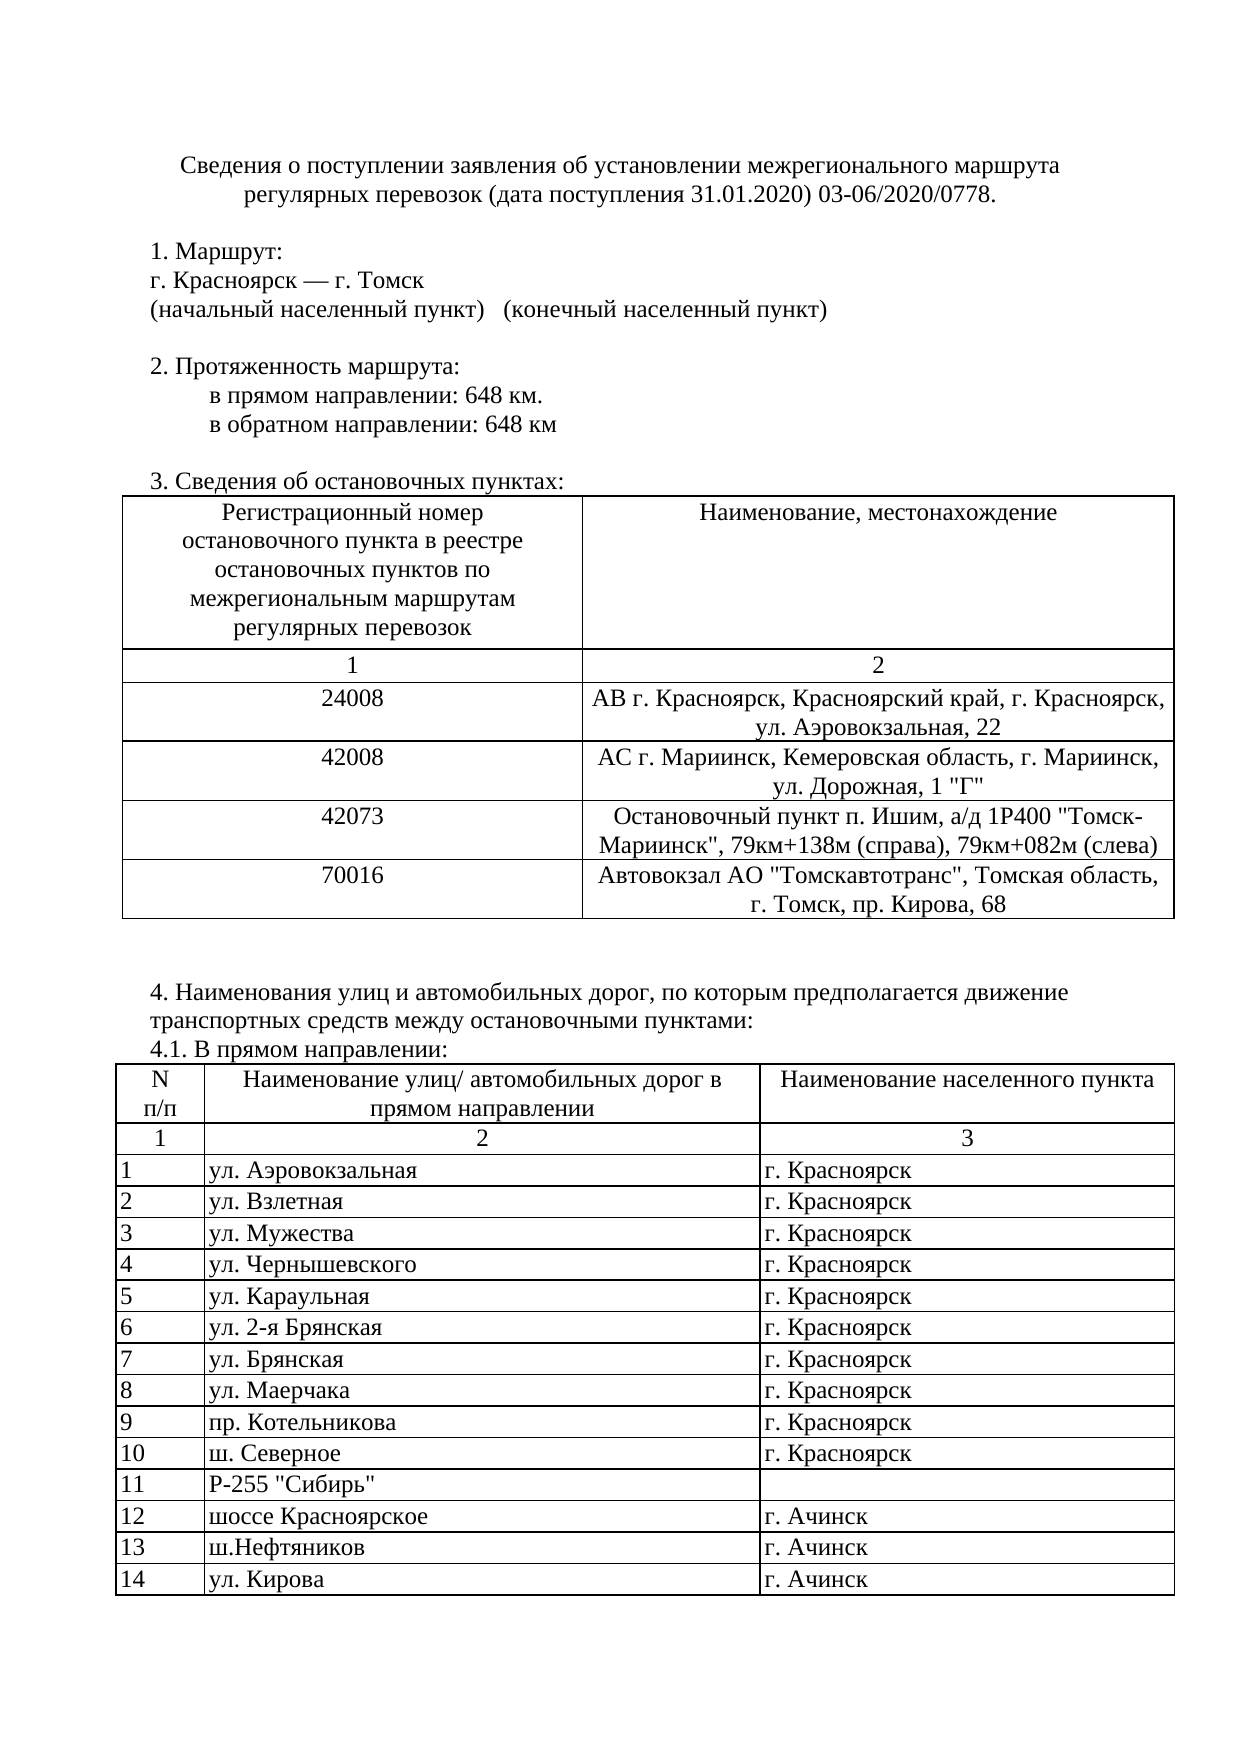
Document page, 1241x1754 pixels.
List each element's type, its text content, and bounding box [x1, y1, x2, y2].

table_cell [761, 1470, 1174, 1499]
table_header Регистрационный номер остановочного пункта в реестре остановочных пунктов по межрегиональным маршрутам регулярных перевозок [123, 497, 582, 648]
table_header Наименование улиц/ автомобильных дорог в прямом направлении [205, 1065, 759, 1122]
table_cell 6 [117, 1312, 204, 1342]
table_cell г. Красноярск [761, 1344, 1174, 1374]
table_cell 70016 [123, 860, 582, 918]
text Сведения о поступлении заявления об установлении межрегионального маршрута регулярных перевозок (дата поступления 31.01.2020) 03-06/2020/0778. [150, 150, 1090, 207]
table_cell г. Ачинск [761, 1564, 1174, 1594]
table_cell 13 [117, 1533, 204, 1562]
table_cell 10 [117, 1438, 204, 1468]
table_cell 4 [117, 1250, 204, 1279]
table_cell ул. Взлетная [205, 1187, 759, 1216]
table_cell 14 [117, 1564, 204, 1594]
table_cell г. Красноярск [761, 1187, 1174, 1216]
table_cell г. Красноярск [761, 1438, 1174, 1468]
text 3. Сведения об остановочных пунктах: [150, 466, 1090, 495]
text 4. Наименования улиц и автомобильных дорог, по которым предполагается движение транспортных средств между остановочными пунктами: [150, 977, 1090, 1034]
text (начальный населенный пункт) (конечный населенный пункт) [150, 294, 1090, 322]
table_cell г. Красноярск [761, 1407, 1174, 1437]
table_cell 24008 [123, 683, 582, 740]
table_cell ул. Брянская [205, 1344, 759, 1374]
table_cell ул. Аэровокзальная [205, 1155, 759, 1185]
table_cell ул. Кирова [205, 1564, 759, 1594]
table_cell ул. Караульная [205, 1281, 759, 1311]
table_cell ул. Маерчака [205, 1375, 759, 1405]
table_cell ш. Северное [205, 1438, 759, 1468]
table_cell 12 [117, 1501, 204, 1531]
table_cell 8 [117, 1375, 204, 1405]
text 2. Протяженность маршрута: [150, 351, 1090, 380]
table_cell Р-255 "Сибирь" [205, 1470, 759, 1499]
table_header Наименование населенного пункта [761, 1065, 1174, 1122]
table_cell ул. Мужества [205, 1218, 759, 1248]
text г. Красноярск — г. Томск [150, 265, 1090, 294]
table_cell 2 [117, 1187, 204, 1216]
text 1. Маршрут: [150, 236, 1090, 265]
table_cell шоссе Красноярское [205, 1501, 759, 1531]
table_cell 11 [117, 1470, 204, 1499]
table_cell АС г. Мариинск, Кемеровская область, г. Мариинск, ул. Дорожная, 1 "Г" [583, 742, 1173, 799]
table_cell Автовокзал АО "Томскавтотранс", Томская область, г. Томск, пр. Кирова, 68 [583, 860, 1173, 918]
table_header Наименование, местонахождение [583, 497, 1173, 648]
table_cell 1 [117, 1155, 204, 1185]
table_cell г. Ачинск [761, 1501, 1174, 1531]
table_cell 3 [117, 1218, 204, 1248]
table_cell пр. Котельникова [205, 1407, 759, 1437]
text 4.1. В прямом направлении: [150, 1034, 1090, 1063]
table_cell г. Красноярск [761, 1375, 1174, 1405]
table_cell Остановочный пункт п. Ишим, а/д 1Р400 "Томск-Мариинск", 79км+138м (справа), 79км+082м (слева) [583, 801, 1173, 858]
table_cell 42073 [123, 801, 582, 858]
text в обратном направлении: 648 км [150, 409, 1090, 437]
table_cell ул. Чернышевского [205, 1250, 759, 1279]
table_cell г. Красноярск [761, 1312, 1174, 1342]
table_cell ш.Нефтяников [205, 1533, 759, 1562]
table_cell 3 [761, 1124, 1174, 1153]
table_cell г. Красноярск [761, 1250, 1174, 1279]
table_cell 1 [123, 650, 582, 681]
table_cell АВ г. Красноярск, Красноярский край, г. Красноярск, ул. Аэровокзальная, 22 [583, 683, 1173, 740]
table_cell г. Красноярск [761, 1281, 1174, 1311]
table_header N п/п [117, 1065, 204, 1122]
table_cell г. Красноярск [761, 1218, 1174, 1248]
table_cell ул. 2-я Брянская [205, 1312, 759, 1342]
table_cell г. Красноярск [761, 1155, 1174, 1185]
table_cell 1 [117, 1124, 204, 1153]
table_cell 5 [117, 1281, 204, 1311]
table_cell 42008 [123, 742, 582, 799]
table_cell 7 [117, 1344, 204, 1374]
text в прямом направлении: 648 км. [150, 380, 1090, 409]
table_cell 2 [205, 1124, 759, 1153]
table_cell 9 [117, 1407, 204, 1437]
table_cell 2 [583, 650, 1173, 681]
table_cell г. Ачинск [761, 1533, 1174, 1562]
